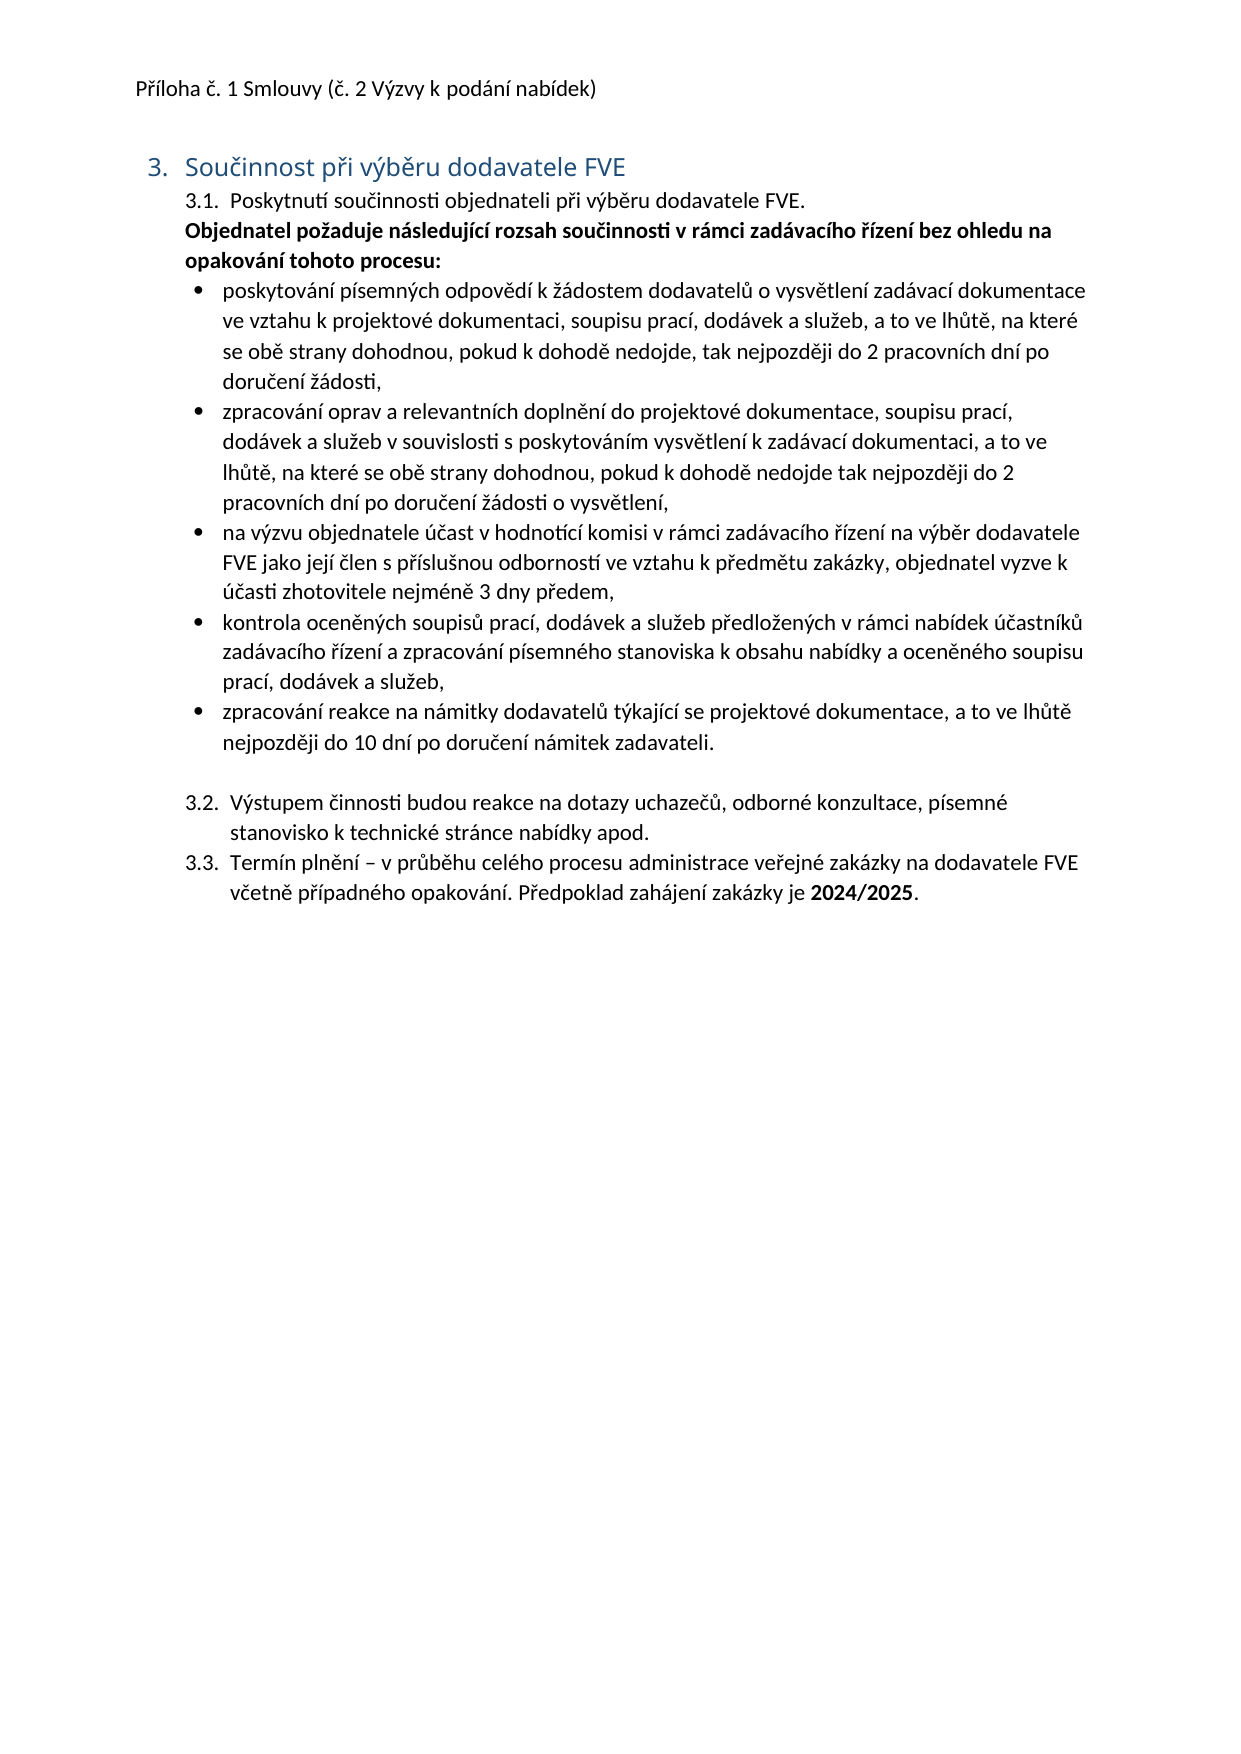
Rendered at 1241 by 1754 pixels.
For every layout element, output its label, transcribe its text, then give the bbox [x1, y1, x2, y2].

text nejpozději do 10 dní po doručení námitek zadavateli. [222, 728, 1105, 756]
subtitle Objednatel požaduje následující rozsah součinnosti v rámci zadávacího řízení bez ohledu na opakování tohoto procesu: [185, 217, 1054, 274]
list zpracování oprav a relevantních doplnění do projektové dokumentace, soupisu prací, dodávek a služeb v souvislosti s poskytováním vysvětlení k zadávací dokumentaci, a to ve lhůtě, na které se obě strany dohodnou, pokud k dohodě nedojde tak nejpozději do 2 pracovních dní po doručení žádosti o vysvětlení, [194, 397, 1049, 516]
subtitle Součinnost při výběru dodavatele FVE [147, 149, 1105, 183]
list Poskytnutí součinnosti objednateli při výběru dodavatele FVE. [185, 186, 1105, 214]
list Výstupem činnosti budou reakce na dotazy uchazečů, odborné konzultace, písemné stanovisko k technické stránce nabídky apod. [185, 788, 1009, 846]
list Termín plnění – v průběhu celého procesu administrace veřejné zakázky na dodavatele FVE [185, 848, 1105, 876]
list poskytování písemných odpovědí k žádostem dodavatelů o vysvětlení zadávací dokumentace ve vztahu k projektové dokumentaci, soupisu prací, dodávek a služeb, a to ve lhůtě, na které se obě strany dohodnou, pokud k dohodě nedojde, tak nejpozději do 2 pracovních dní po doručení žádosti, [194, 276, 1088, 395]
list na výzvu objednatele účast v hodnotící komisi v rámci zadávacího řízení na výběr dodavatele FVE jako její člen s příslušnou odborností ve vztahu k předmětu zakázky, objednatel vyzve k účasti zhotovitele nejméně 3 dny předem, [194, 518, 1082, 605]
list zpracování reakce na námitky dodavatelů týkající se projektové dokumentace, a to ve lhůtě [194, 697, 1105, 725]
text včetně případného opakování. Předpoklad zahájení zakázky je 2024/2025. [230, 878, 1105, 907]
list kontrola oceněných soupisů prací, dodávek a služeb předložených v rámci nabídek účastníků zadávacího řízení a zpracování písemného stanoviska k obsahu nabídky a oceněného soupisu prací, dodávek a služeb, [194, 608, 1085, 695]
